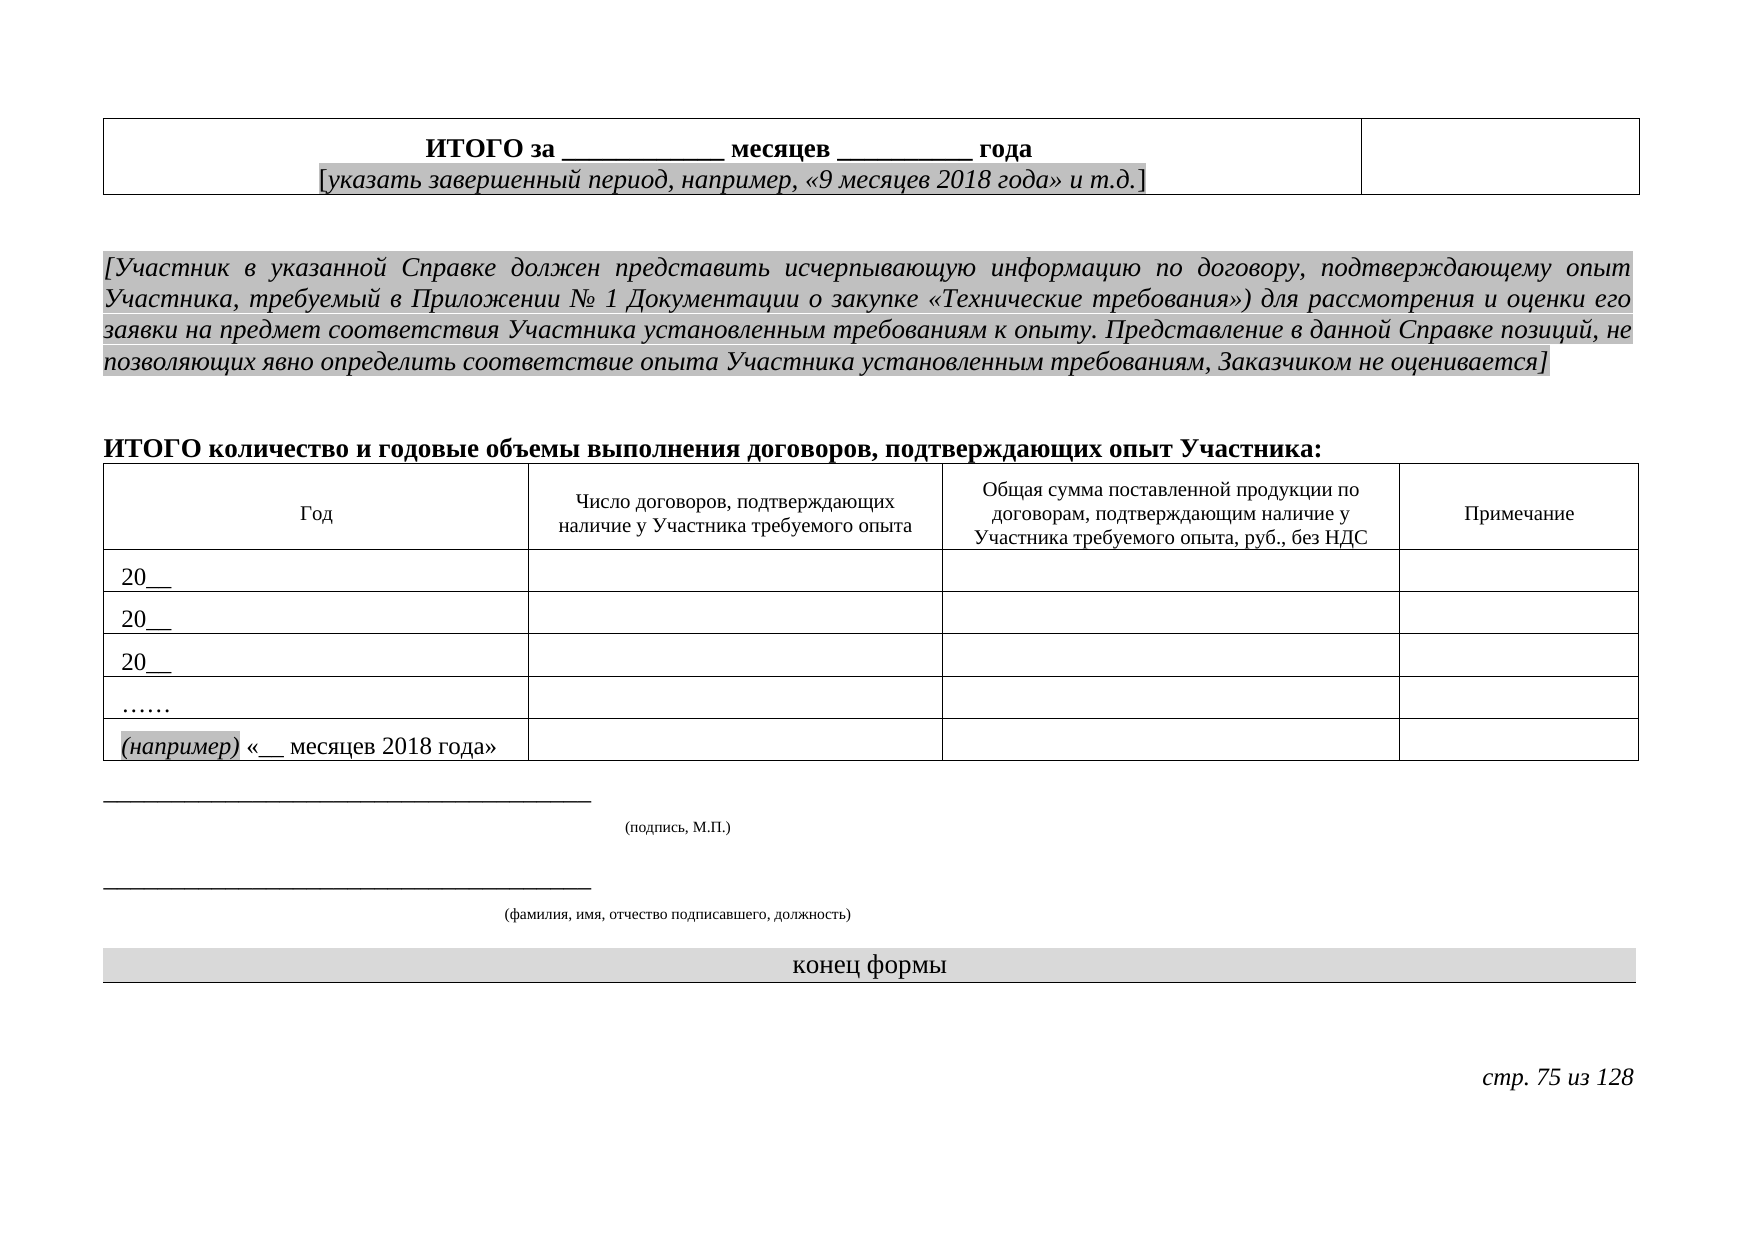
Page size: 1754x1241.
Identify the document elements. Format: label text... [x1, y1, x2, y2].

table_cell 20__ [104, 592, 528, 633]
table_cell [1362, 119, 1639, 194]
text [Участник в указанной Справке должен представить исчерпывающую информацию по договору, подтверждающему опыт Участника, требуемый в Приложении № 1 Документации о закупке «Технические требования») для рассмотрения и оценки его заявки на предмет соответствия Участника установленным требованиям к опыту. Представление в данной Справке позиций, не позволяющих явно определить соответствие опыта Участника установленным требованиям, Заказчиком не оценивается] [103, 251, 1636, 376]
table_cell [1400, 719, 1638, 760]
table_cell [943, 634, 1399, 676]
text ИТОГО количество и годовые объемы выполнения договоров, подтверждающих опыт Участника: [103, 432, 1636, 463]
table_cell [1400, 677, 1638, 718]
table_cell ИТОГО за ____________ месяцев __________ года [указать завершенный период, например, «9 месяцев 2018 года» и т.д.] [104, 119, 1361, 194]
table_cell (например) «__ месяцев 2018 года» [104, 719, 528, 760]
table_cell 20__ [104, 634, 528, 676]
table_header Общая сумма поставленной продукции по договорам, подтверждающим наличие у Участника требуемого опыта, руб., без НДС [943, 464, 1399, 549]
table_cell [529, 550, 942, 591]
table_cell …… [104, 677, 528, 718]
text (подпись, М.П.) [103, 817, 1252, 848]
table_cell [943, 719, 1399, 760]
table_header Примечание [1400, 464, 1638, 549]
table_cell [943, 550, 1399, 591]
text конец формы [103, 948, 1636, 982]
table_cell [529, 677, 942, 718]
text (фамилия, имя, отчество подписавшего, должность) [103, 905, 1252, 936]
table_cell [1400, 550, 1638, 591]
table_header Число договоров, подтверждающих наличие у Участника требуемого опыта [529, 464, 942, 549]
text ____________________________________ [103, 774, 1636, 805]
table_cell [529, 592, 942, 633]
table_cell 20__ [104, 550, 528, 591]
text ____________________________________ [103, 861, 1636, 892]
table_cell [943, 592, 1399, 633]
table_header Год [104, 464, 528, 549]
table_cell [943, 677, 1399, 718]
table_cell [529, 719, 942, 760]
table_cell [1400, 592, 1638, 633]
table_cell [1400, 634, 1638, 676]
table_cell [529, 634, 942, 676]
